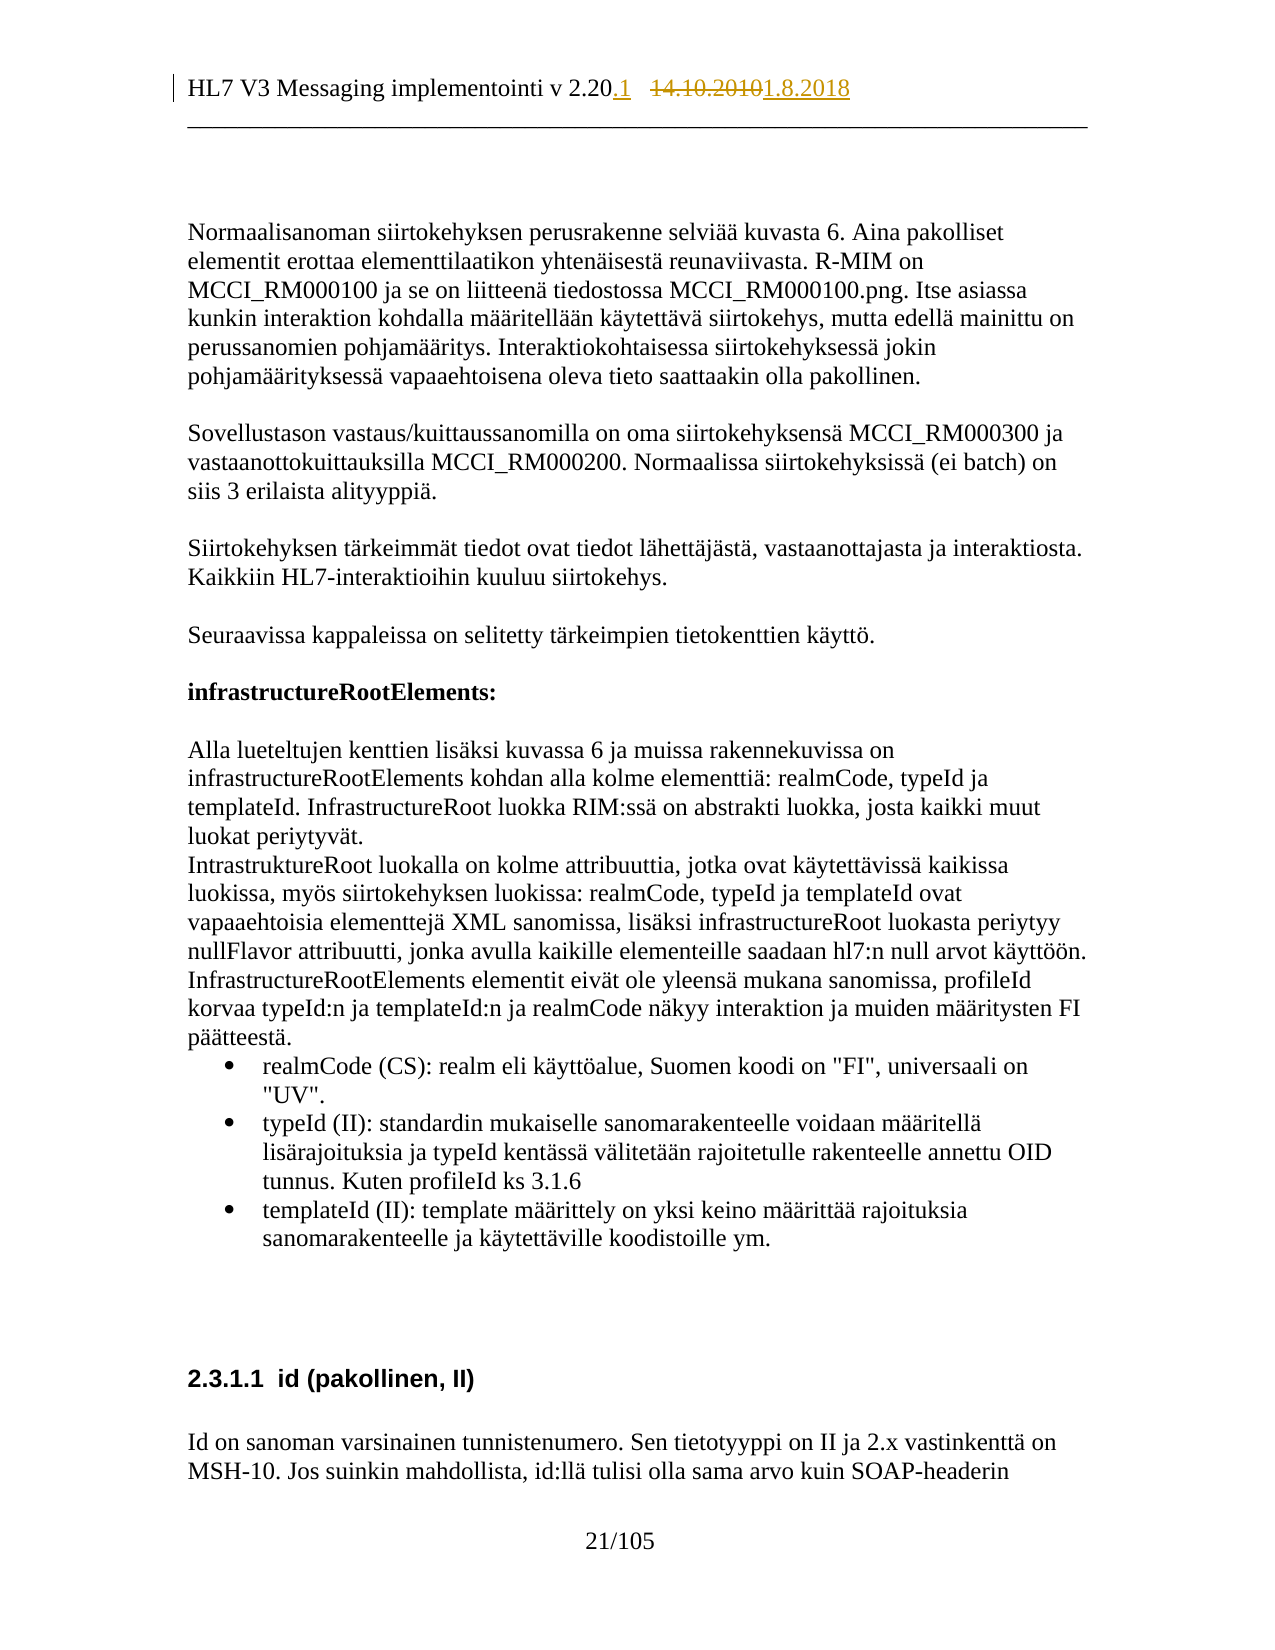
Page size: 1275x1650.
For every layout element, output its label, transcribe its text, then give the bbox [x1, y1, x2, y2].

text Alla lueteltujen kenttien lisäksi kuvassa 6 ja muissa rakennekuvissa on infrastructureRootElements kohdan alla kolme elementtiä: realmCode, typeId ja templateId. InfrastructureRoot luokka RIM:ssä on abstrakti luokka, josta kaikki muut luokat periytyvät. [187, 735, 1087, 850]
list typeId (II): standardin mukaiselle sanomarakenteelle voidaan määritellä lisärajoituksia ja typeId kentässä välitetään rajoitetulle rakenteelle annettu OID tunnus. Kuten profileId ks 3.1.6 [225, 1108, 1087, 1195]
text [187, 1427, 1087, 1485]
text IntrastruktureRoot luokalla on kolme attribuuttia, jotka ovat käytettävissä kaikissa luokissa, myös siirtokehyksen luokissa: realmCode, typeId ja templateId ovat vapaaehtoisia elementtejä XML sanomissa, lisäksi infrastructureRoot luokasta periytyy nullFlavor attribuutti, jonka avulla kaikille elementeille saadaan hl7:n null arvot käyttöön. [187, 850, 1087, 965]
text Seuraavissa kappaleissa on selitetty tärkeimpien tietokenttien käyttö. [187, 620, 1087, 648]
list realmCode (CS): realm eli käyttöalue, Suomen koodi on "FI", universaali on "UV". [225, 1051, 1087, 1108]
subtitle id (pakollinen, II) [187, 1363, 1087, 1392]
text infrastructureRootElements: [187, 677, 1087, 706]
list templateId (II): template määrittely on yksi keino määrittää rajoituksia sanomarakenteelle ja käytettäville koodistoille ym. [225, 1195, 1087, 1252]
text InfrastructureRootElements elementit eivät ole yleensä mukana sanomissa, profileId korvaa typeId:n ja templateId:n ja realmCode näkyy interaktion ja muiden määritysten FI päätteestä. [187, 965, 1087, 1051]
text Sovellustason vastaus/kuittaussanomilla on oma siirtokehyksensä MCCI_RM000300 ja vastaanottokuittauksilla MCCI_RM000200. Normaalissa siirtokehyksissä (ei batch) on siis 3 erilaista alityyppiä. [187, 418, 1087, 505]
text Normaalisanoman siirtokehyksen perusrakenne selviää kuvasta 6. Aina pakolliset elementit erottaa elementtilaatikon yhtenäisestä reunaviivasta. R-MIM on MCCI_RM000100 ja se on liitteenä tiedostossa MCCI_RM000100.png. Itse asiassa kunkin interaktion kohdalla määritellään käytettävä siirtokehys, mutta edellä mainittu on perussanomien pohjamääritys. Interaktiokohtaisessa siirtokehyksessä jokin pohjamäärityksessä vapaaehtoisena oleva tieto saattaakin olla pakollinen. [187, 217, 1087, 390]
text Siirtokehyksen tärkeimmät tiedot ovat tiedot lähettäjästä, vastaanottajasta ja interaktiosta. Kaikkiin HL7-interaktioihin kuuluu siirtokehys. [187, 533, 1087, 591]
